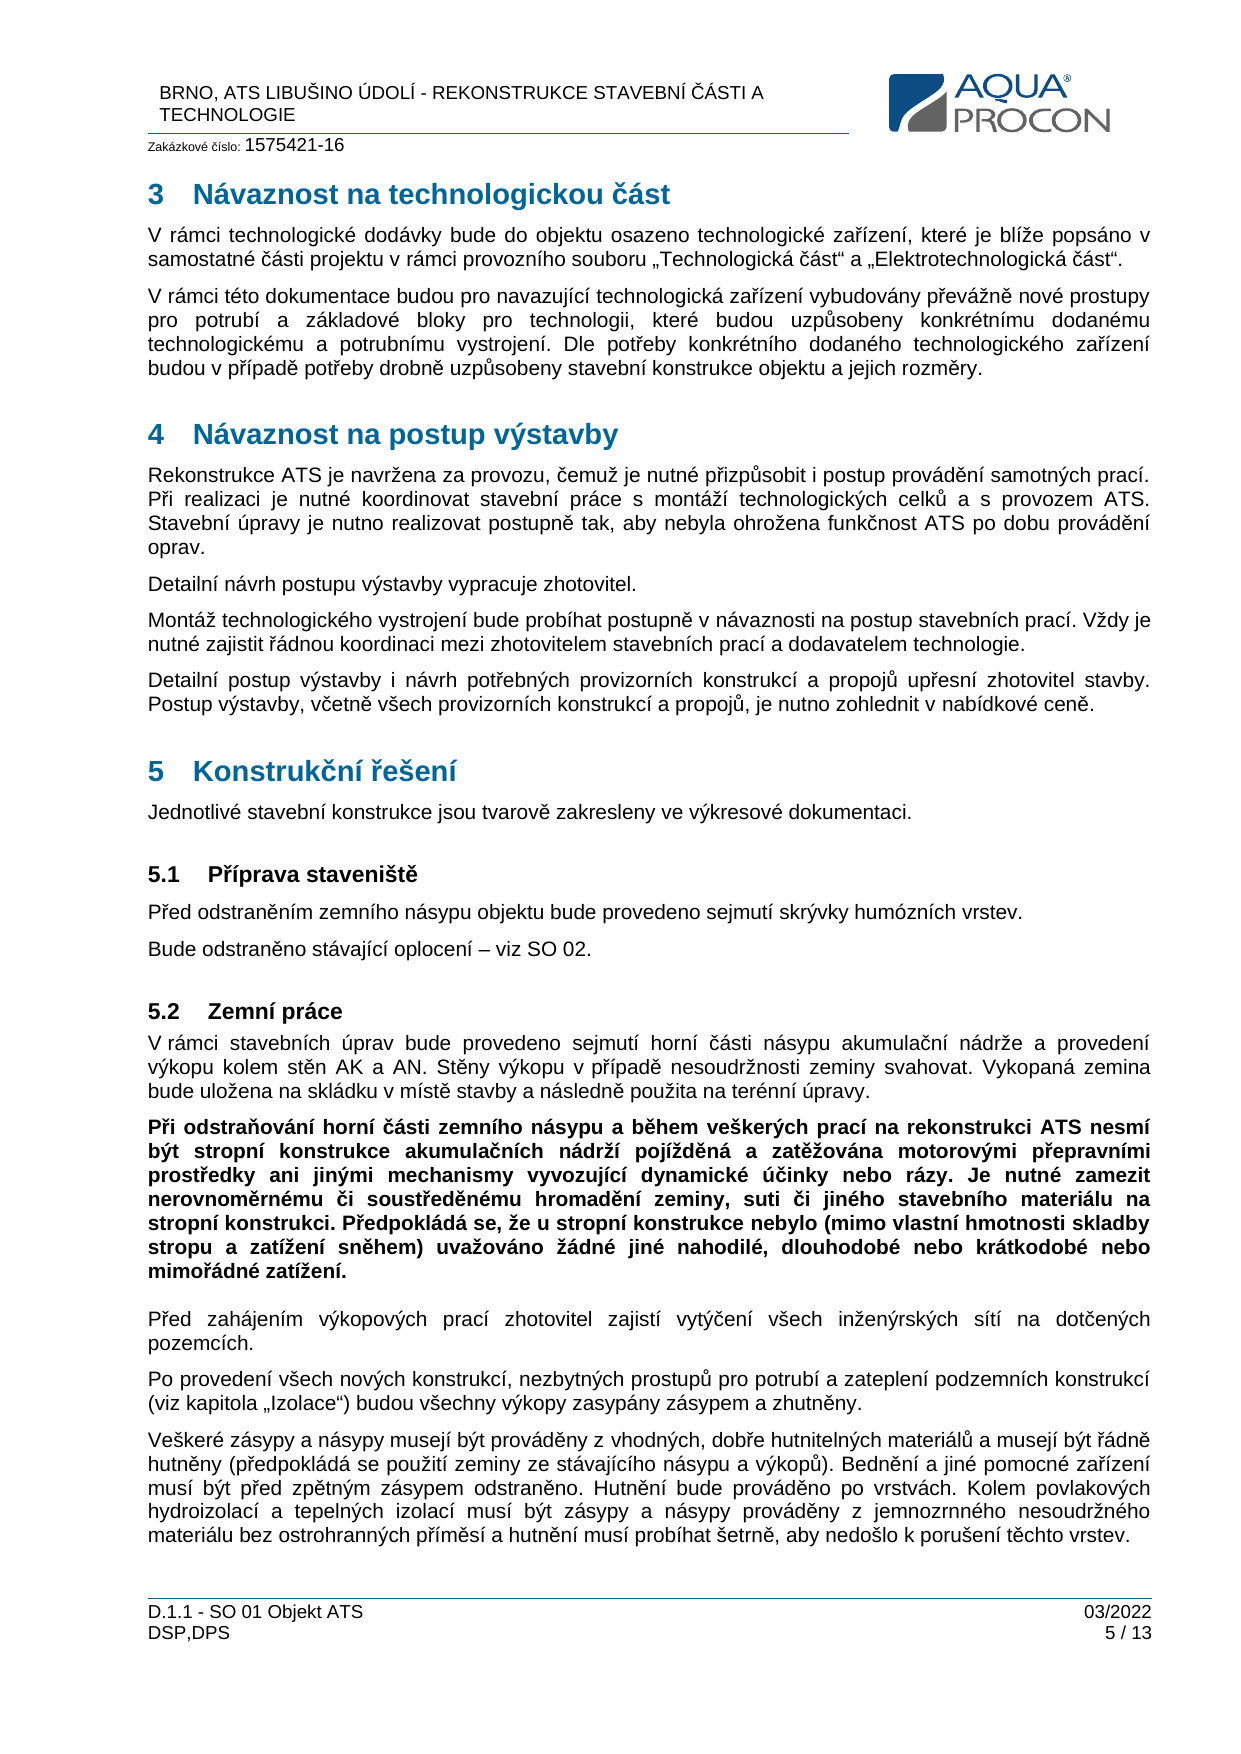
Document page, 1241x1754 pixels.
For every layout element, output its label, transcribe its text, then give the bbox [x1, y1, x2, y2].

text Montáž technologického vystrojení bude probíhat postupně v návaznosti na postup stavebních prací. Vždy je nutné zajistit řádnou koordinaci mezi zhotovitelem stavebních prací a dodavatelem technologie. [148, 608, 1152, 656]
subtitle Návaznost na technologickou část [148, 177, 1152, 211]
text Detailní postup výstavby i návrh potřebných provizorních konstrukcí a propojů upřesní zhotovitel stavby. Postup výstavby, včetně všech provizorních konstrukcí a propojů, je nutno zohlednit v nabídkové ceně. [148, 668, 1152, 716]
text Detailní návrh postupu výstavby vypracuje zhotovitel. [148, 571, 1152, 595]
subtitle Zemní práce [148, 998, 1152, 1024]
text Před zahájením výkopových prací zhotovitel zajistí vytýčení všech inženýrských sítí na dotčených pozemcích. [148, 1307, 1152, 1354]
subtitle Příprava staveniště [148, 861, 1152, 887]
text V rámci stavebních úprav bude provedeno sejmutí horní části násypu akumulační nádrže a provedení výkopu kolem stěn AK a AN. Stěny výkopu v případě nesoudržnosti zeminy svahovat. Vykopaná zemina bude uložena na skládku v místě stavby a následně použita na terénní úpravy. [148, 1031, 1152, 1102]
text Bude odstraněno stávající oplocení – viz SO 02. [148, 936, 1152, 960]
text Před odstraněním zemního násypu objektu bude provedeno sejmutí skrývky humózních vrstev. [148, 900, 1152, 924]
text V rámci této dokumentace budou pro navazující technologická zařízení vybudovány převážně nové prostupy pro potrubí a základové bloky pro technologii, které budou uzpůsobeny konkrétnímu dodanému technologickému a potrubnímu vystrojení. Dle potřeby konkrétního dodaného technologického zařízení budou v případě potřeby drobně uzpůsobeny stavební konstrukce objektu a jejich rozměry. [148, 284, 1152, 379]
text Rekonstrukce ATS je navržena za provozu, čemuž je nutné přizpůsobit i postup provádění samotných prací. Při realizaci je nutné koordinovat stavební práce s montáží technologických celků a s provozem ATS. Stavební úpravy je nutno realizovat postupně tak, aby nebyla ohrožena funkčnost ATS po dobu provádění oprav. [148, 463, 1152, 559]
subtitle Konstrukční řešení [148, 754, 1152, 787]
subtitle Návaznost na postup výstavby [148, 417, 1152, 451]
text Při odstraňování horní části zemního násypu a během veškerých prací na rekonstrukci ATS nesmí být stropní konstrukce akumulačních nádrží pojížděná a zatěžována motorovými přepravními prostředky ani jinými mechanismy vyvozující dynamické účinky nebo rázy. Je nutné zamezit nerovnoměrnému či soustředěnému hromadění zeminy, suti či jiného stavebního materiálu na stropní konstrukci. Předpokládá se, že u stropní konstrukce nebylo (mimo vlastní hmotnosti skladby stropu a zatížení sněhem) uvažováno žádné jiné nahodilé, dlouhodobé nebo krátkodobé nebo mimořádné zatížení. [148, 1115, 1152, 1283]
text Po provedení všech nových konstrukcí, nezbytných prostupů pro potrubí a zateplení podzemních konstrukcí (viz kapitola „Izolace“) budou všechny výkopy zasypány zásypem a zhutněny. [148, 1367, 1152, 1415]
text V rámci technologické dodávky bude do objektu osazeno technologické zařízení, které je blíže popsáno v samostatné části projektu v rámci provozního souboru „Technologická část“ a „Elektrotechnologická část“. [148, 223, 1152, 271]
text Veškeré zásypy a násypy musejí být prováděny z vhodných, dobře hutnitelných materiálů a musejí být řádně hutněny (předpokládá se použití zeminy ze stávajícího násypu a výkopů). Bednění a jiné pomocné zařízení musí být před zpětným zásypem odstraněno. Hutnění bude prováděno po vrstvách. Kolem povlakových hydroizolací a tepelných izolací musí být zásypy a násypy prováděny z jemnozrnného nesoudržného materiálu bez ostrohranných příměsí a hutnění musí probíhat šetrně, aby nedošlo k porušení těchto vrstev. [148, 1427, 1152, 1547]
text Jednotlivé stavební konstrukce jsou tvarově zakresleny ve výkresové dokumentaci. [148, 800, 1152, 824]
